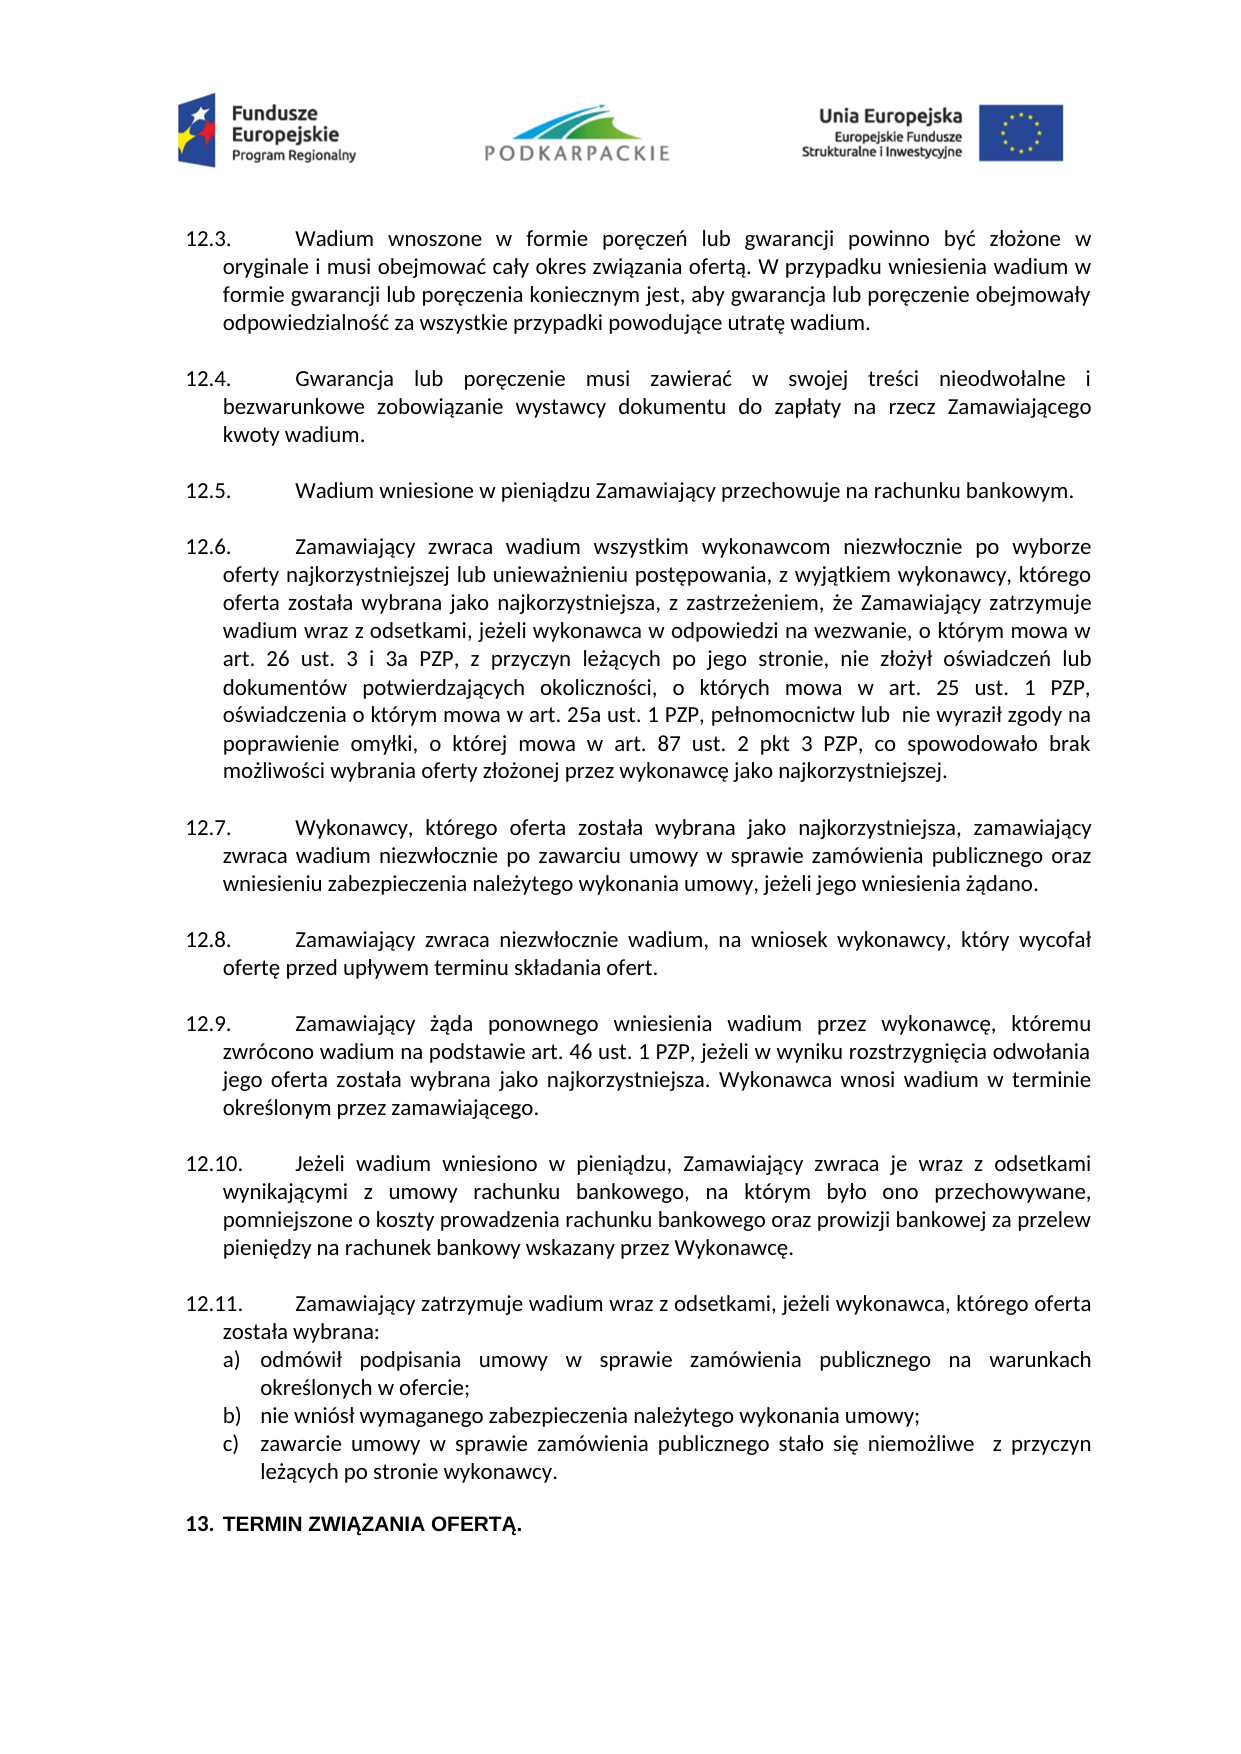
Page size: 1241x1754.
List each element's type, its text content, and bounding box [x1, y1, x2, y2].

list Zamawiający zatrzymuje wadium wraz z odsetkami, jeżeli wykonawca, którego oferta została wybrana: [185, 1289, 1093, 1345]
picture [147, 73, 1093, 197]
list Zamawiający żąda ponownego wniesienia wadium przez wykonawcę, któremu zwrócono wadium na podstawie art. 46 ust. 1 PZP, jeżeli w wyniku rozstrzygnięcia odwołania jego oferta została wybrana jako najkorzystniejsza. Wykonawca wnosi wadium w terminie określonym przez zamawiającego. [185, 1009, 1093, 1121]
list Wykonawcy, którego oferta została wybrana jako najkorzystniejsza, zamawiający zwraca wadium niezwłocznie po zawarciu umowy w sprawie zamówienia publicznego oraz wniesieniu zabezpieczenia należytego wykonania umowy, jeżeli jego wniesienia żądano. [185, 813, 1093, 897]
list TERMIN ZWIĄZANIA OFERTĄ. [185, 1509, 1093, 1537]
list odmówił podpisania umowy w sprawie zamówienia publicznego na warunkach określonych w ofercie; [223, 1345, 1093, 1401]
list Jeżeli wadium wniesiono w pieniądzu, Zamawiający zwraca je wraz z odsetkami wynikającymi z umowy rachunku bankowego, na którym było ono przechowywane, pomniejszone o koszty prowadzenia rachunku bankowego oraz prowizji bankowej za przelew pieniędzy na rachunek bankowy wskazany przez Wykonawcę. [185, 1149, 1093, 1261]
list Wadium wnoszone w formie poręczeń lub gwarancji powinno być złożone w oryginale i musi obejmować cały okres związania ofertą. W przypadku wniesienia wadium w formie gwarancji lub poręczenia koniecznym jest, aby gwarancja lub poręczenie obejmowały odpowiedzialność za wszystkie przypadki powodujące utratę wadium. [185, 224, 1093, 336]
list Gwarancja lub poręczenie musi zawierać w swojej treści nieodwołalne i bezwarunkowe zobowiązanie wystawcy dokumentu do zapłaty na rzecz Zamawiającego kwoty wadium. [185, 364, 1093, 448]
list Zamawiający zwraca wadium wszystkim wykonawcom niezwłocznie po wyborze oferty najkorzystniejszej lub unieważnieniu postępowania, z wyjątkiem wykonawcy, którego oferta została wybrana jako najkorzystniejsza, z zastrzeżeniem, że Zamawiający zatrzymuje wadium wraz z odsetkami, jeżeli wykonawca w odpowiedzi na wezwanie, o którym mowa w art. 26 ust. 3 i 3a PZP, z przyczyn leżących po jego stronie, nie złożył oświadczeń lub dokumentów potwierdzających okoliczności, o których mowa w art. 25 ust. 1 PZP, oświadczenia o którym mowa w art. 25a ust. 1 PZP, pełnomocnictw lub nie wyraził zgody na poprawienie omyłki, o której mowa w art. 87 ust. 2 pkt 3 PZP, co spowodowało brak możliwości wybrania oferty złożonej przez wykonawcę jako najkorzystniejszej. [185, 532, 1093, 785]
list nie wniósł wymaganego zabezpieczenia należytego wykonania umowy; [223, 1401, 1093, 1429]
list Zamawiający zwraca niezwłocznie wadium, na wniosek wykonawcy, który wycofał ofertę przed upływem terminu składania ofert. [185, 925, 1093, 981]
list Wadium wniesione w pieniądzu Zamawiający przechowuje na rachunku bankowym. [185, 476, 1093, 504]
list zawarcie umowy w sprawie zamówienia publicznego stało się niemożliwe z przyczyn leżących po stronie wykonawcy. [223, 1429, 1093, 1485]
